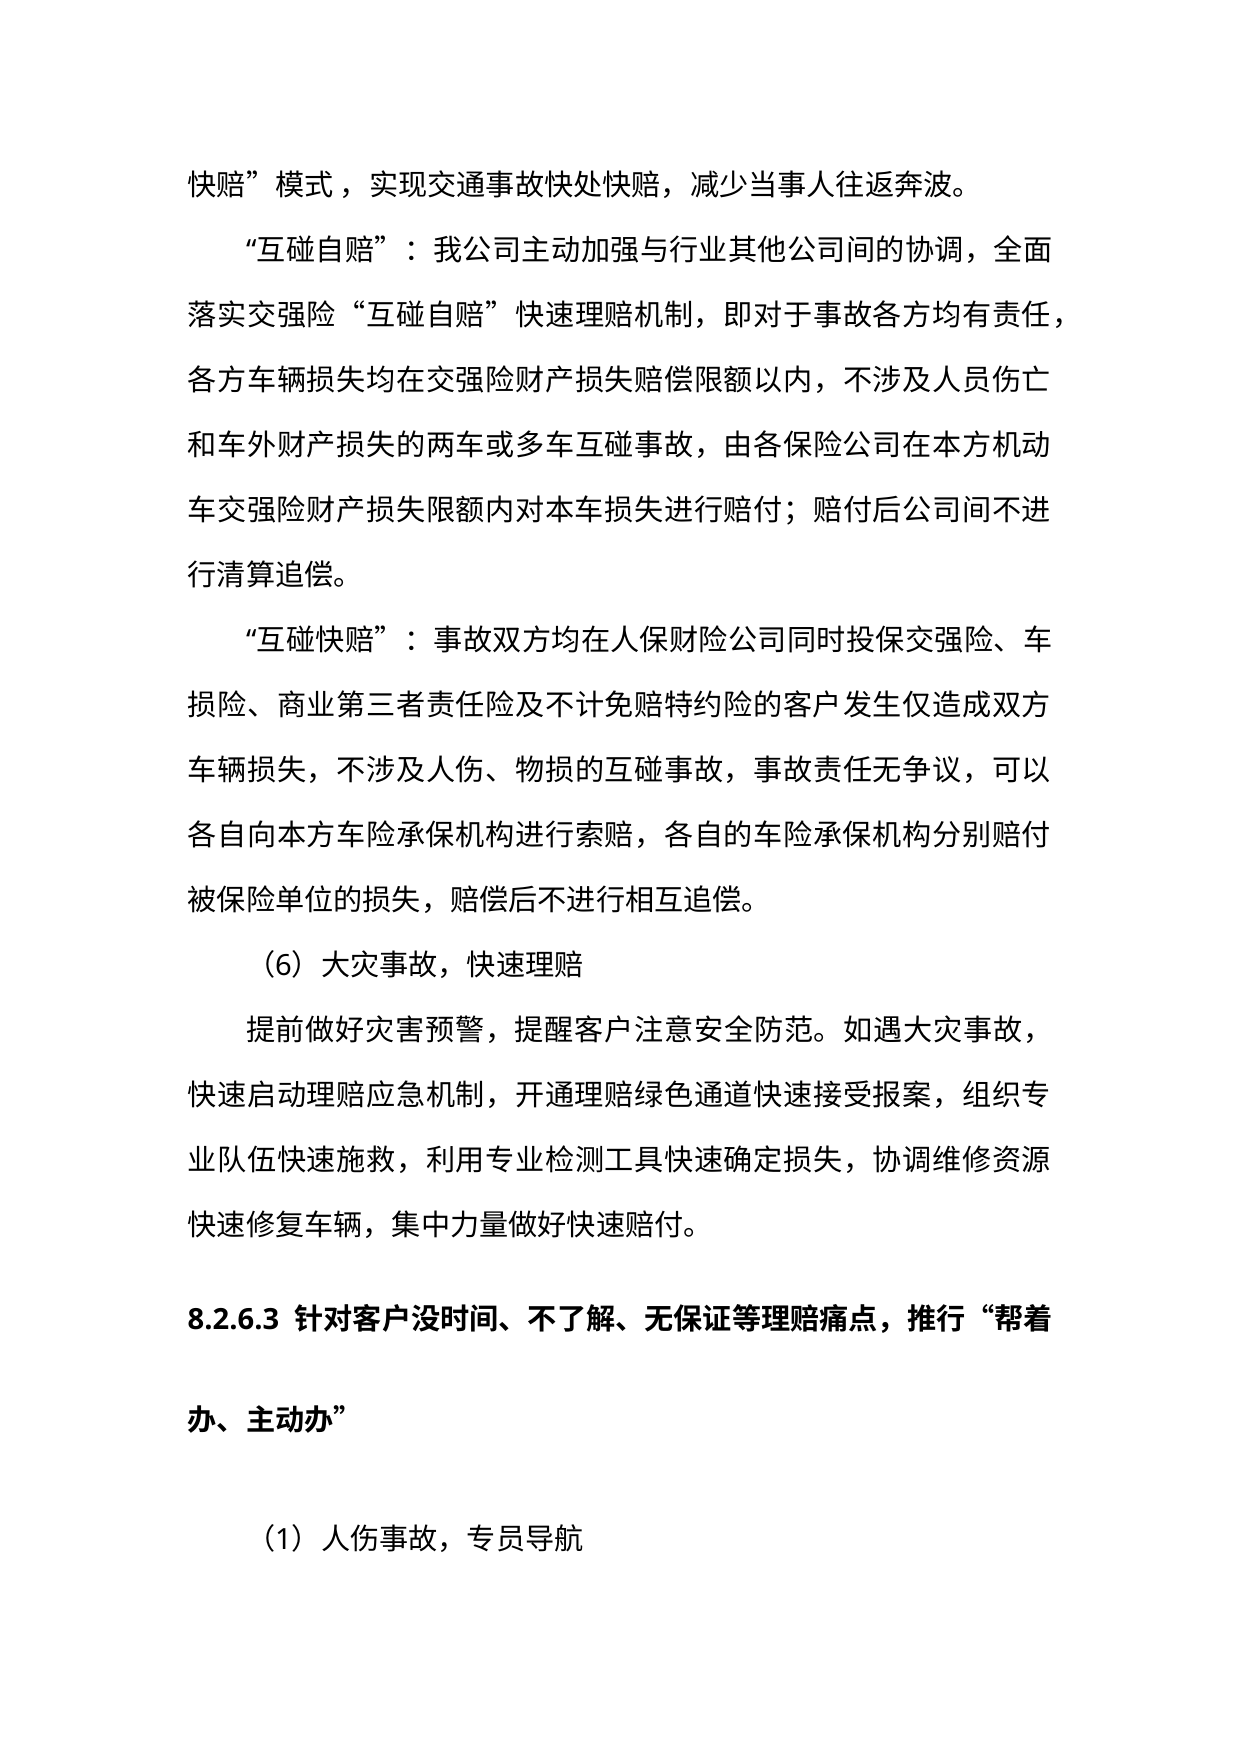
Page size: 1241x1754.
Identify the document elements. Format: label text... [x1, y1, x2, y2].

text （1）人伤事故，专员导航 [187, 1504, 1053, 1569]
text “互碰快赔”：事故双方均在人保财险公司同时投保交强险、车损险、商业第三者责任险及不计免赔特约险的客户发生仅造成双方车辆损失，不涉及人伤、物损的互碰事故，事故责任无争议，可以各自向本方车险承保机构进行索赔，各自的车险承保机构分别赔付被保险单位的损失，赔偿后不进行相互追偿。 [187, 605, 1053, 930]
text “互碰自赔”：我公司主动加强与行业其他公司间的协调，全面落实交强险“互碰自赔”快速理赔机制，即对于事故各方均有责任，各方车辆损失均在交强险财产损失赔偿限额以内，不涉及人员伤亡和车外财产损失的两车或多车互碰事故，由各保险公司在本方机动车交强险财产损失限额内对本车损失进行赔付；赔付后公司间不进行清算追偿。 [187, 215, 1053, 605]
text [187, 150, 1053, 215]
text 提前做好灾害预警，提醒客户注意安全防范。如遇大灾事故，快速启动理赔应急机制，开通理赔绿色通道快速接受报案，组织专业队伍快速施救，利用专业检测工具快速确定损失，协调维修资源快速修复车辆，集中力量做好快速赔付。 [187, 995, 1053, 1255]
text （6）大灾事故，快速理赔 [187, 930, 1053, 995]
subtitle 8.2.6.3 针对客户没时间、不了解、无保证等理赔痛点，推行“帮着办、主动办” [187, 1284, 1053, 1451]
